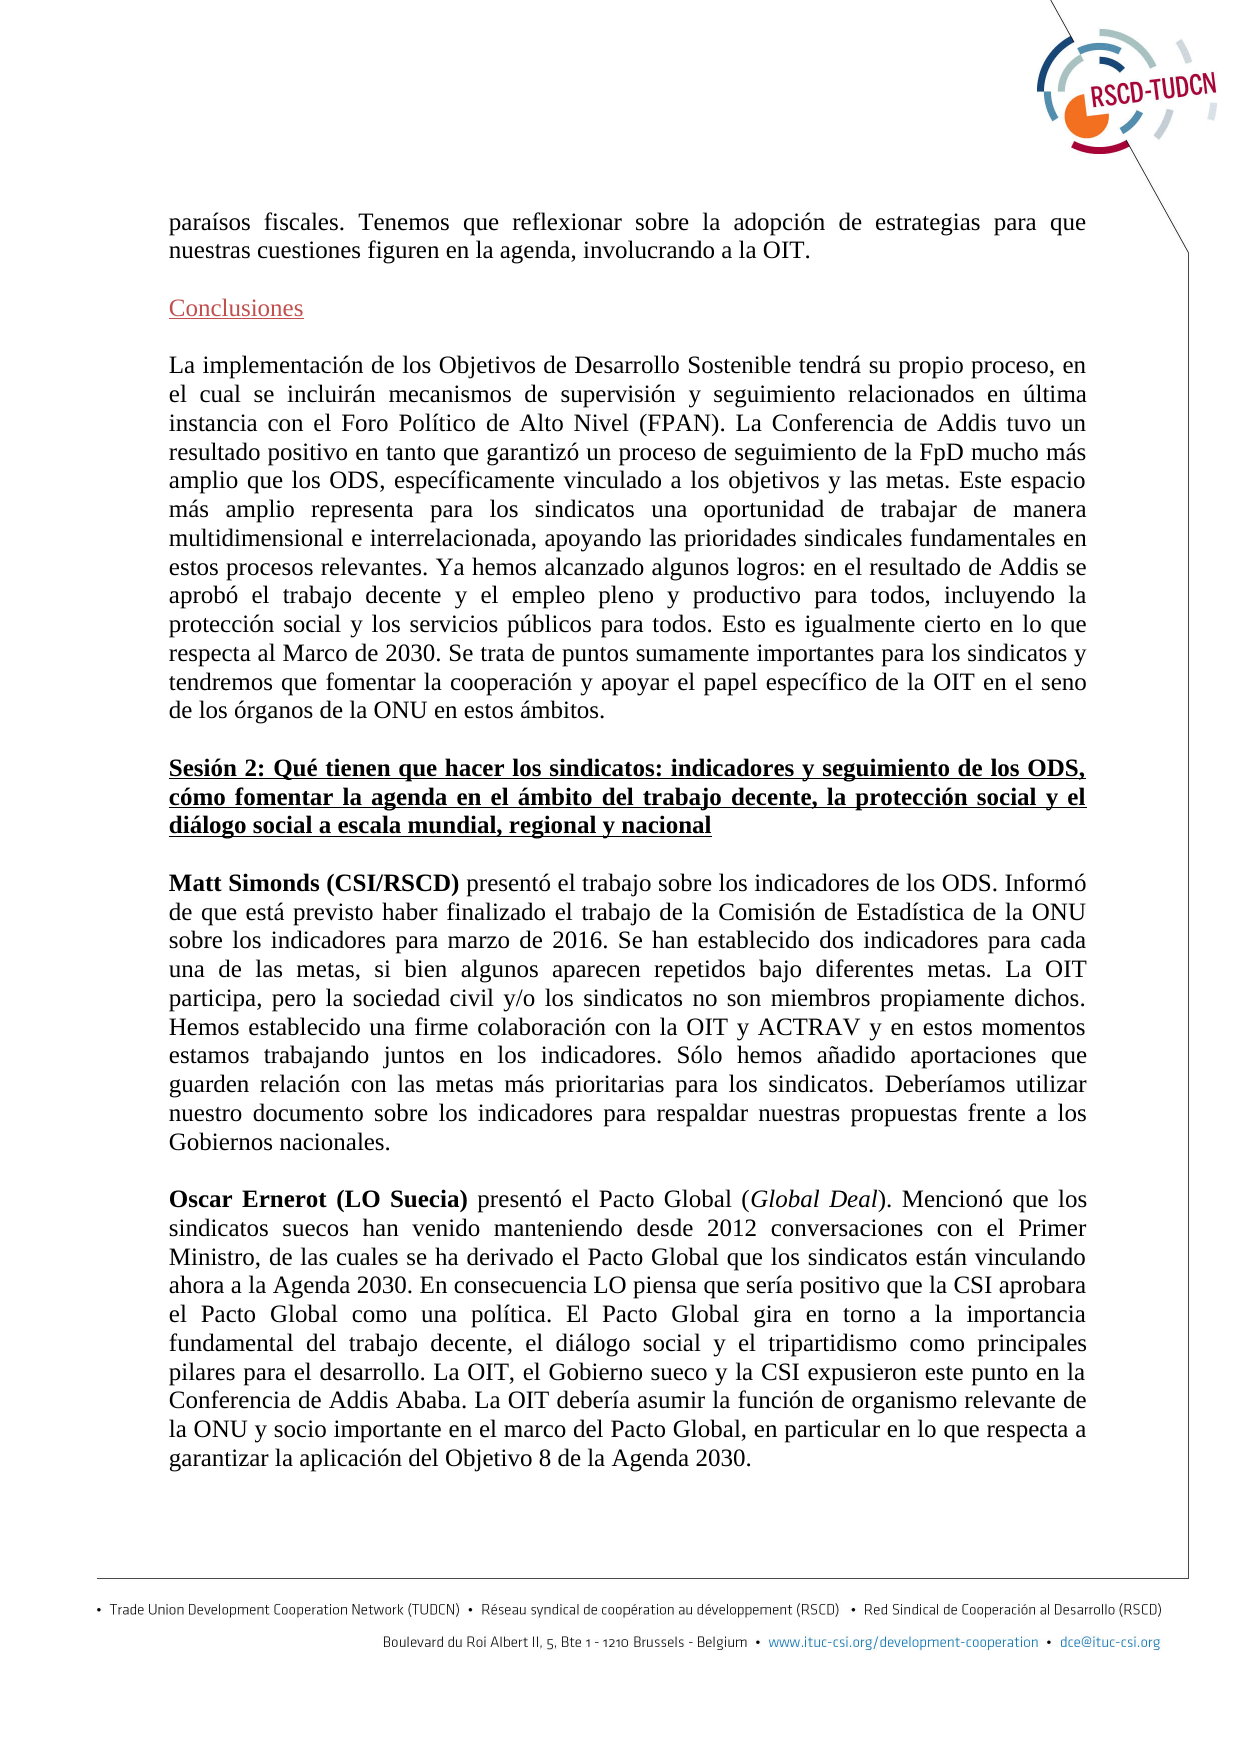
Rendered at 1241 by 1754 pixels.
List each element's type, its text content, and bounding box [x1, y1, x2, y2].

text Sesión 2: Qué tienen que hacer los sindicatos: indicadores y seguimiento de los ODS, cómo fomentar la agenda en el ámbito del trabajo decente, la protección social y el diálogo social a escala mundial, regional y nacional [169, 753, 1087, 807]
text Sesión 2: Qué tienen que hacer los sindicatos: indicadores y seguimiento de los ODS, cómo fomentar la agenda en el ámbito del trabajo decente, la protección social y el diálogo social a escala mundial, regional y nacional [169, 808, 1087, 839]
picture [8, 0, 1241, 1725]
text Oscar Ernerot (LO Suecia) presentó el Pacto Global (Global Deal). Mencionó que los sindicatos suecos han venido manteniendo desde 2012 conversaciones con el Primer Ministro, de las cuales se ha derivado el Pacto Global que los sindicatos están vinculando ahora a la Agenda 2030. En consecuencia LO piensa que sería positivo que la CSI aprobara el Pacto Global como una política. El Pacto Global gira en torno a la importancia fundamental del trabajo decente, el diálogo social y el tripartidismo como principales pilares para el desarrollo. La OIT, el Gobierno sueco y la CSI expusieron este punto en la Conferencia de Addis Ababa. La OIT debería asumir la función de organismo relevante de la ONU y socio importante en el marco del Pacto Global, en particular en lo que respecta a garantizar la aplicación del Objetivo 8 de la Agenda 2030. [169, 1184, 1087, 1472]
text Conclusiones [169, 293, 1087, 322]
text Matt Simonds (CSI/RSCD) presentó el trabajo sobre los indicadores de los ODS. Informó de que está previsto haber finalizado el trabajo de la Comisión de Estadística de la ONU sobre los indicadores para marzo de 2016. Se han establecido dos indicadores para cada una de las metas, si bien algunos aparecen repetidos bajo diferentes metas. La OIT participa, pero la sociedad civil y/o los sindicatos no son miembros propiamente dichos. Hemos establecido una firme colaboración con la OIT y ACTRAV y en estos momentos estamos trabajando juntos en los indicadores. Sólo hemos añadido aportaciones que guarden relación con las metas más prioritarias para los sindicatos. Deberíamos utilizar nuestro documento sobre los indicadores para respaldar nuestras propuestas frente a los Gobiernos nacionales. [169, 868, 1087, 1156]
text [169, 207, 1087, 264]
text La implementación de los Objetivos de Desarrollo Sostenible tendrá su propio proceso, en el cual se incluirán mecanismos de supervisión y seguimiento relacionados en última instancia con el Foro Político de Alto Nivel (FPAN). La Conferencia de Addis tuvo un resultado positivo en tanto que garantizó un proceso de seguimiento de la FpD mucho más amplio que los ODS, específicamente vinculado a los objetivos y las metas. Este espacio más amplio representa para los sindicatos una oportunidad de trabajar de manera multidimensional e interrelacionada, apoyando las prioridades sindicales fundamentales en estos procesos relevantes. Ya hemos alcanzado algunos logros: en el resultado de Addis se aprobó el trabajo decente y el empleo pleno y productivo para todos, incluyendo la protección social y los servicios públicos para todos. Esto es igualmente cierto en lo que respecta al Marco de 2030. Se trata de puntos sumamente importantes para los sindicatos y tendremos que fomentar la cooperación y apoyar el papel específico de la OIT en el seno de los órganos de la ONU en estos ámbitos. [169, 351, 1087, 724]
